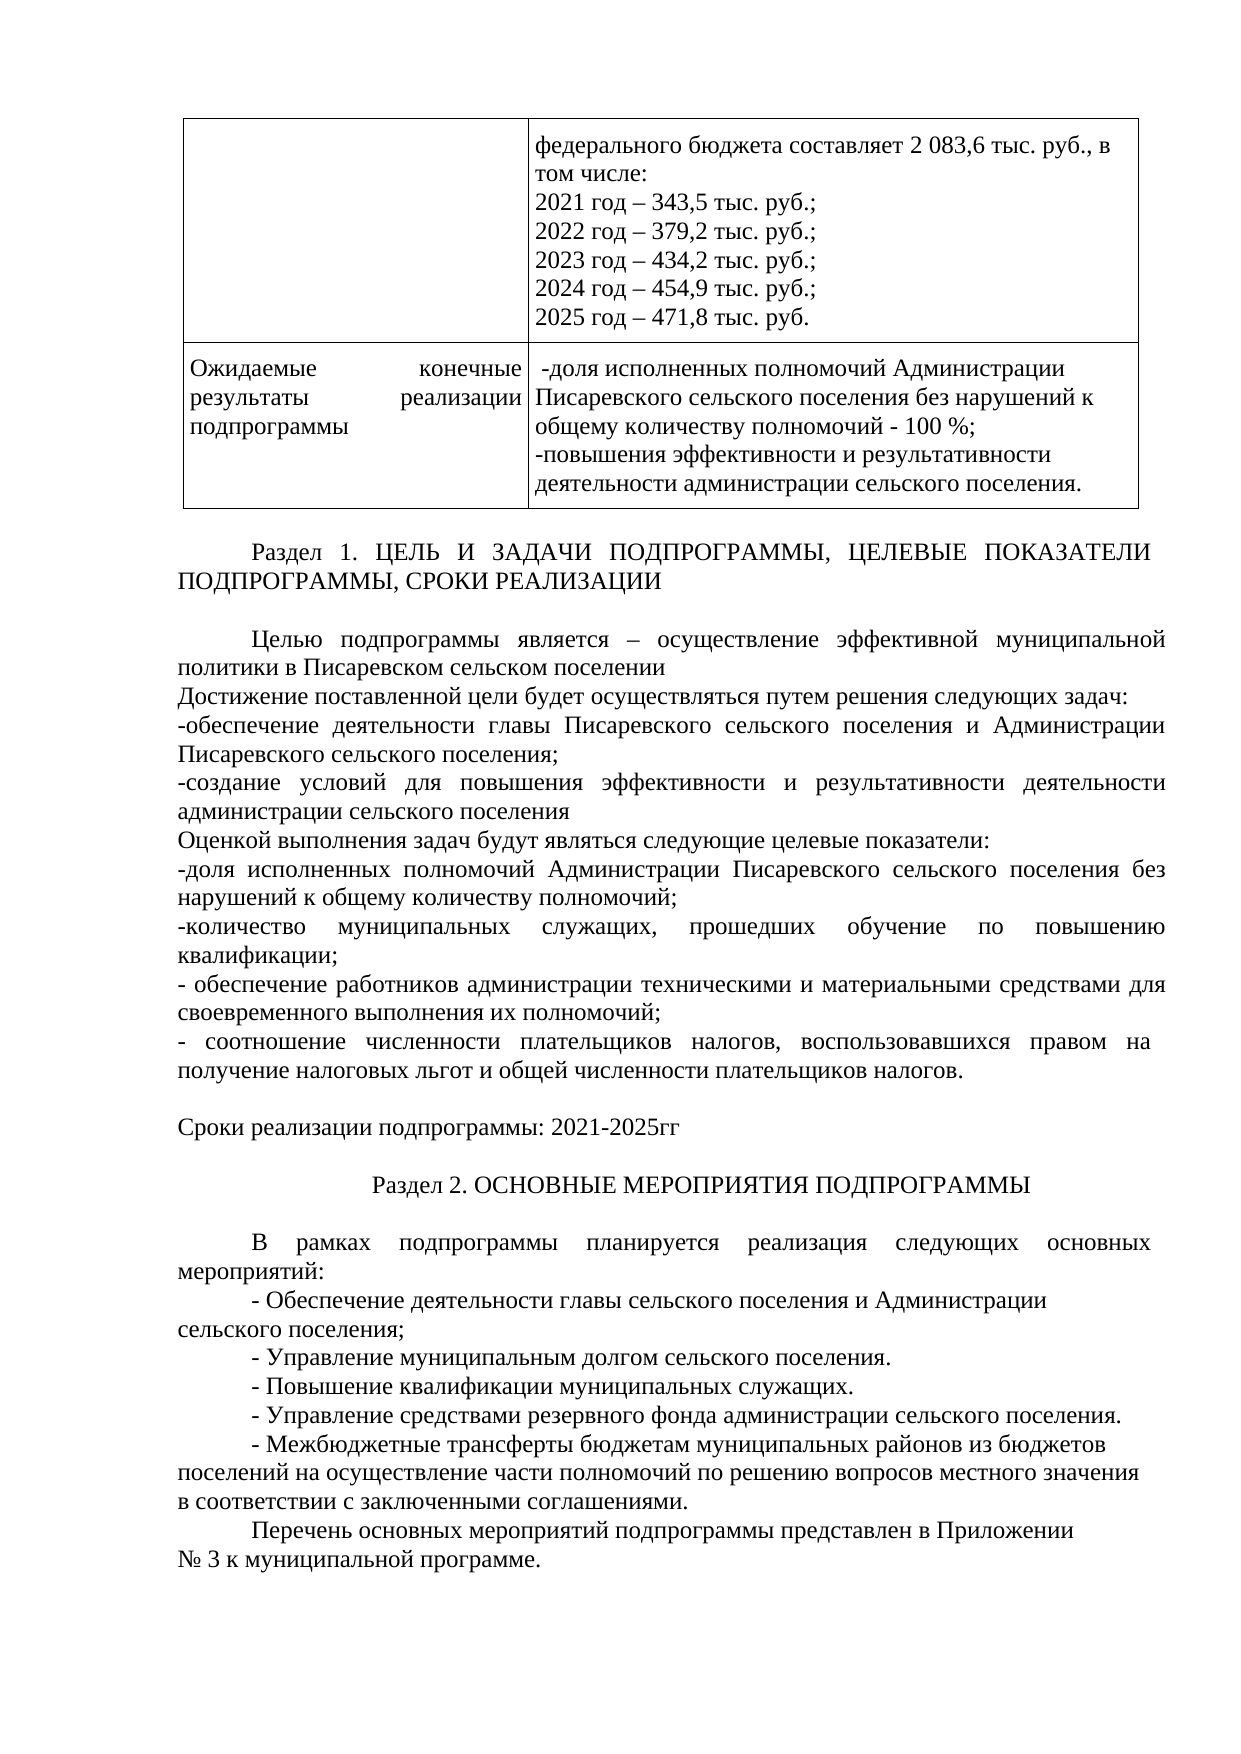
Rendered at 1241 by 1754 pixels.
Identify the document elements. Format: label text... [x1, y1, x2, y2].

text В рамках подпрограммы планируется реализация следующих основных мероприятий: [177, 1227, 1152, 1285]
text - Управление муниципальным долгом сельского поселения. [177, 1342, 1152, 1371]
text - соотношение численности плательщиков налогов, воспользовавшихся правом на получение налоговых льгот и общей численности плательщиков налогов. [177, 1026, 1152, 1084]
text Целью подпрограммы является – осуществление эффективной муниципальной политики в Писаревском сельском поселении [177, 624, 1166, 681]
text № 3 к муниципальной программе. [177, 1544, 1166, 1572]
text - Повышение квалификации муниципальных служащих. [177, 1371, 1152, 1400]
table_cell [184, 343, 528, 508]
text Раздел 2. ОСНОВНЫЕ МЕРОПРИЯТИЯ ПОДПРОГРАММЫ [177, 1170, 1152, 1199]
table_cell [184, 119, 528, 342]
text -количество муниципальных служащих, прошедших обучение по повышению квалификации; [177, 911, 1166, 969]
text Раздел 1. ЦЕЛЬ И ЗАДАЧИ ПОДПРОГРАММЫ, ЦЕЛЕВЫЕ ПОКАЗАТЕЛИ ПОДПРОГРАММЫ, СРОКИ РЕАЛИЗАЦИИ [177, 537, 1152, 595]
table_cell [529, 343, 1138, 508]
text Перечень основных мероприятий подпрограммы представлен в Приложении [177, 1515, 1166, 1544]
text -создание условий для повышения эффективности и результативности деятельности администрации сельского поселения [177, 767, 1166, 825]
text - обеспечение работников администрации техническими и материальными средствами для своевременного выполнения их полномочий; [177, 969, 1166, 1026]
text Достижение поставленной цели будет осуществляться путем решения следующих задач: [177, 681, 1166, 710]
text Сроки реализации подпрограммы: 2021-2025гг [177, 1112, 1166, 1141]
text Оценкой выполнения задач будут являться следующие целевые показатели: [177, 825, 1166, 854]
text - Обеспечение деятельности главы сельского поселения и Администрации сельского поселения; [177, 1285, 1152, 1342]
text - Межбюджетные трансферты бюджетам муниципальных районов из бюджетов поселений на осуществление части полномочий по решению вопросов местного значения в соответствии с заключенными соглашениями. [177, 1429, 1152, 1515]
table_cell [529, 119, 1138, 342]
text -обеспечение деятельности главы Писаревского сельского поселения и Администрации Писаревского сельского поселения; [177, 710, 1166, 767]
text -доля исполненных полномочий Администрации Писаревского сельского поселения без нарушений к общему количеству полномочий; [177, 854, 1166, 911]
text - Управление средствами резервного фонда администрации сельского поселения. [177, 1400, 1152, 1429]
